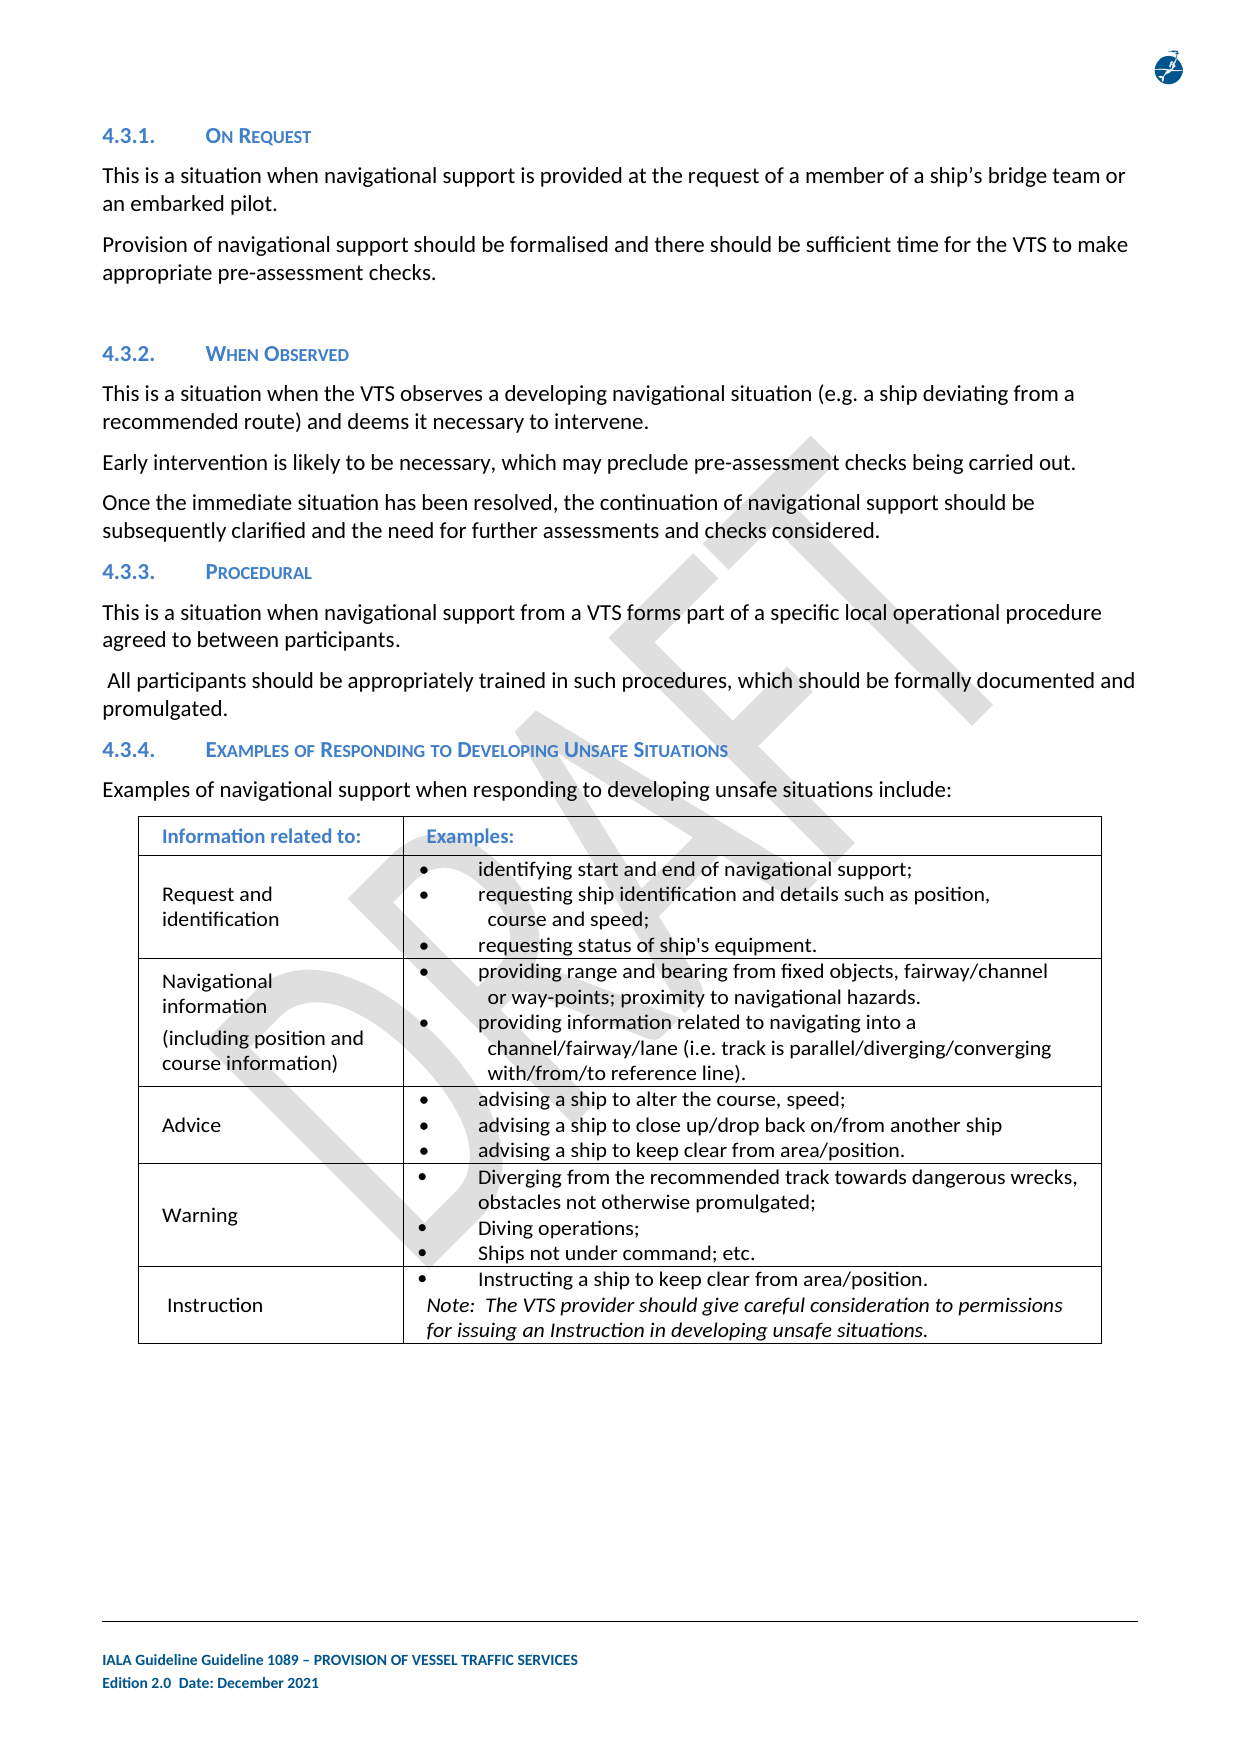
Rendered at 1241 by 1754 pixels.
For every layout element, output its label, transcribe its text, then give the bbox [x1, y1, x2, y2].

table_cell providing range and bearing from fixed objects, fairway/channel or way-points; proximity to navigational hazards. providing information related to navigating into a channel/fairway/lane (i.e. track is parallel/diverging/converging with/from/to reference line). [404, 959, 1101, 1086]
table_cell Instructing a ship to keep clear from area/position. Note: The VTS provider should give careful consideration to permissions for issuing an Instruction in developing unsafe situations. [404, 1267, 1101, 1343]
text Early intervention is likely to be necessary, which may preclude pre-assessment checks being carried out. [102, 448, 1138, 476]
picture [1123, 0, 1241, 119]
table_cell Warning [139, 1164, 403, 1266]
table_cell advising a ship to alter the course, speed; advising a ship to close up/drop back on/from another ship advising a ship to keep clear from area/position. [404, 1087, 1101, 1163]
table_cell identifying start and end of navigational support; requesting ship identification and details such as position, course and speed; requesting status of ship's equipment. [404, 856, 1101, 957]
table_cell Advice [139, 1087, 403, 1163]
text This is a situation when the VTS observes a developing navigational situation (e.g. a ship deviating from a recommended route) and deems it necessary to intervene. [102, 379, 1138, 436]
text This is a situation when navigational support is provided at the request of a member of a ship’s bridge team or an embarked pilot. [102, 161, 1138, 217]
table_cell Diverging from the recommended track towards dangerous wrecks, obstacles not otherwise promulgated; Diving operations; Ships not under command; etc. [404, 1164, 1101, 1266]
text All participants should be appropriately trained in such procedures, which should be formally documented and promulgated. [102, 666, 1138, 722]
table_header Examples: [404, 817, 1101, 855]
text Provision of navigational support should be formalised and there should be sufficient time for the VTS to make appropriate pre-assessment checks. [102, 230, 1138, 286]
table_cell Instruction [139, 1267, 403, 1343]
subtitle Examples of Responding to Developing Unsafe Situations [102, 735, 1138, 763]
table_cell Navigational information (including position and course information) [139, 959, 403, 1086]
table_cell Request and identification [139, 856, 403, 957]
subtitle When Observed [102, 339, 1138, 367]
text Examples of navigational support when responding to developing unsafe situations include: [102, 775, 1138, 803]
text Once the immediate situation has been resolved, the continuation of navigational support should be subsequently clarified and the need for further assessments and checks considered. [102, 488, 1138, 544]
table_header Information related to: [139, 817, 403, 855]
text This is a situation when navigational support from a VTS forms part of a specific local operational procedure agreed to between participants. [102, 598, 1138, 654]
subtitle Procedural [102, 557, 1138, 585]
subtitle On Request [102, 121, 1138, 149]
